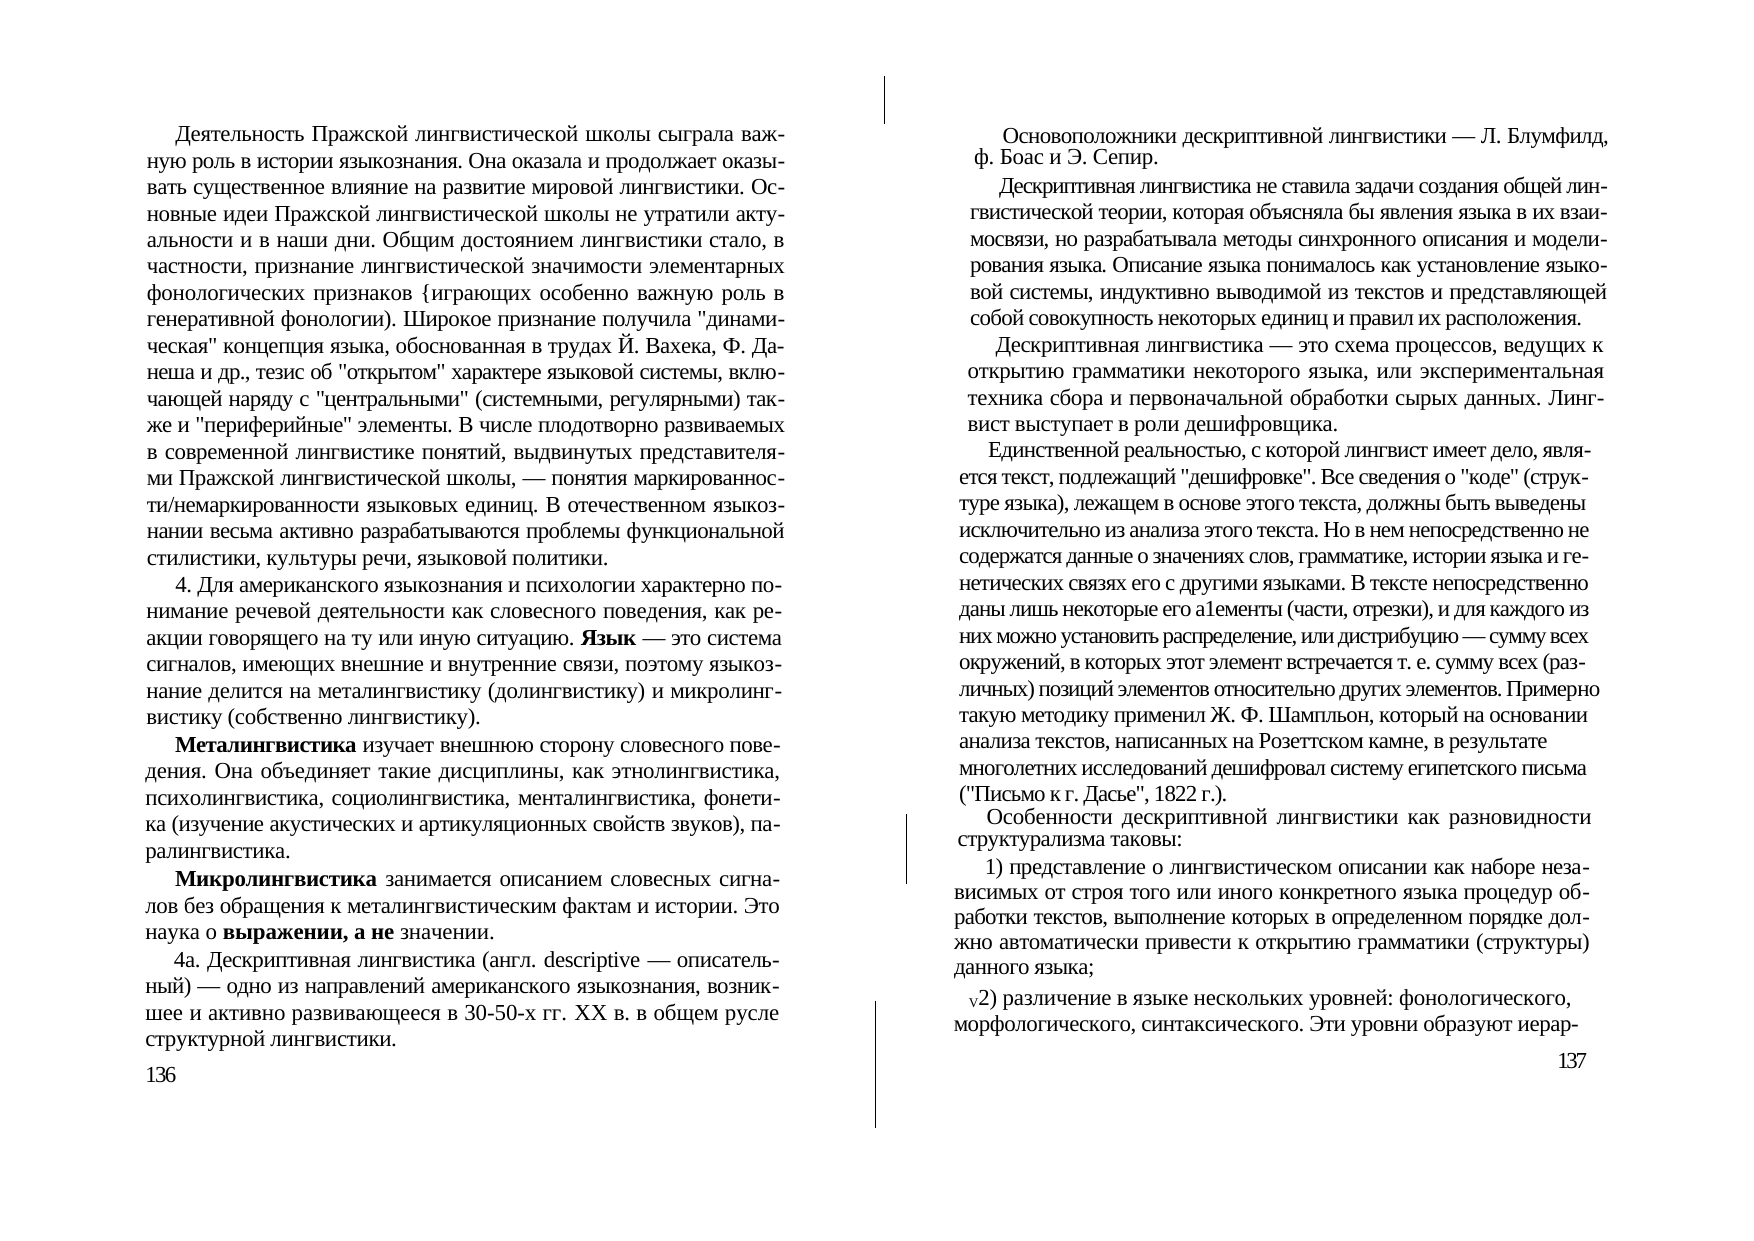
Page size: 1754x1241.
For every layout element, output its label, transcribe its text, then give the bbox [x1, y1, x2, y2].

text Особенности дескриптивной лингвистики как разновидности структурализма таковы: [957, 807, 1592, 851]
text Дескриптивная лингвистика — это схема процессов, ведущих к открытию грамматики некоторого языка, или экспериментальная техника сбора и первоначальной обработки сырых данных. Лингвист выступает в роли дешифровщика. [967, 331, 1604, 437]
text V2) различение в языке нескольких уровней: фонологического, морфологического, синтаксического. Эти уровни образуют иерар- [953, 984, 1609, 1037]
text Металингвистика изучает внешнюю сторону словесного поведения. Она объединяет такие дисциплины, как этнолингвистика, психолингвистика, социолингвистика, менталингвистика, фонетика (изучение акустических и артикуляционных свойств звуков), паралингвистика. [145, 731, 780, 863]
text Микролингвистика занимается описанием словесных сигналов без обращения к металингвистическим фактам и истории. Это наука о выражении, а не значении. [145, 865, 780, 945]
text 1) представление о лингвистическом описании как наборе независимых от строя того или иного конкретного языка процедур обработки текстов, выполнение которых в определенном порядке должно автоматически привести к открытию грамматики (структуры) данного языка; [954, 855, 1590, 980]
text 4а. Дескриптивная лингвистика (англ. descriptive — описательный) — одно из направлений американского языкознания, возникшее и активно развивающееся в 30-50-х гг. XX в. в общем русле структурной лингвистики. [145, 946, 779, 1052]
text Дескриптивная лингвистика не ставила задачи создания общей лингвистической теории, которая объясняла бы явления языка в их взаимосвязи, но разрабатывала методы синхронного описания и моделирования языка. Описание языка понималось как установление языковой системы, индуктивно выводимой из текстов и представляющей собой совокупность некоторых единиц и правил их расположения. [970, 172, 1608, 331]
text 4. Для американского языкознания и психологии характерно понимание речевой деятельности как словесного поведения, как реакции говорящего на ту или иную ситуацию. Язык — это система сигналов, имеющих внешние и внутренние связи, поэтому языкознание делится на металингвистику (долингвистику) и микролингвистику (собственно лингвистику). [146, 571, 782, 730]
text 137 [1557, 1047, 1609, 1073]
text Деятельность Пражской лингвистической школы сыграла важную роль в истории языкознания. Она оказала и продолжает оказывать существенное влияние на развитие мировой лингвистики. Основные идеи Пражской лингвистической школы не утратили актуальности и в наши дни. Общим достоянием лингвистики стало, в частности, признание лингвистической значимости элементарных фонологических признаков {играющих особенно важную роль в генеративной фонологии). Широкое признание получила "динамическая" концепция языка, обоснованная в трудах Й. Вахека, Ф. Да-неша и др., тезис об "открытом" характере языковой системы, включающей наряду с "центральными" (системными, регулярными) также и "периферийные" элементы. В числе плодотворно развиваемых в современной лингвистике понятий, выдвинутых представителями Пражской лингвистической школы, — понятия маркированности/немаркированности языковых единиц. В отечественном языкознании весьма активно разрабатываются проблемы функциональной стилистики, культуры речи, языковой политики. [147, 121, 785, 570]
text Единственной реальностью, с которой лингвист имеет дело, является текст, подлежащий "дешифровке". Все сведения о "коде" (структуре языка), лежащем в основе этого текста, должны быть выведены исключительно из анализа этого текста. Но в нем непосредственно не содержатся данные о значениях слов, грамматике, истории языка и генетических связях его с другими языками. В тексте непосредственно даны лишь некоторые его а1ементы (части, отрезки), и для каждого из них можно установить распределение, или дистрибуцию — сумму всех окружений, в которых этот элемент встречается т. е. сумму всех (различных) позиций элементов относительно других элементов. Примерно такую методику применил Ж. Ф. Шампльон, который на основании анализа текстов, написанных на Розеттском камне, в результате многолетних исследований дешифровал систему египетского письма ("Письмо к г. Дасье", 1822 г.). [959, 437, 1609, 807]
text 136 [145, 1061, 785, 1087]
text Основоположники дескриптивной лингвистики — Л. Блумфилд, ф. Боас и Э. Сепир. [974, 127, 1609, 169]
